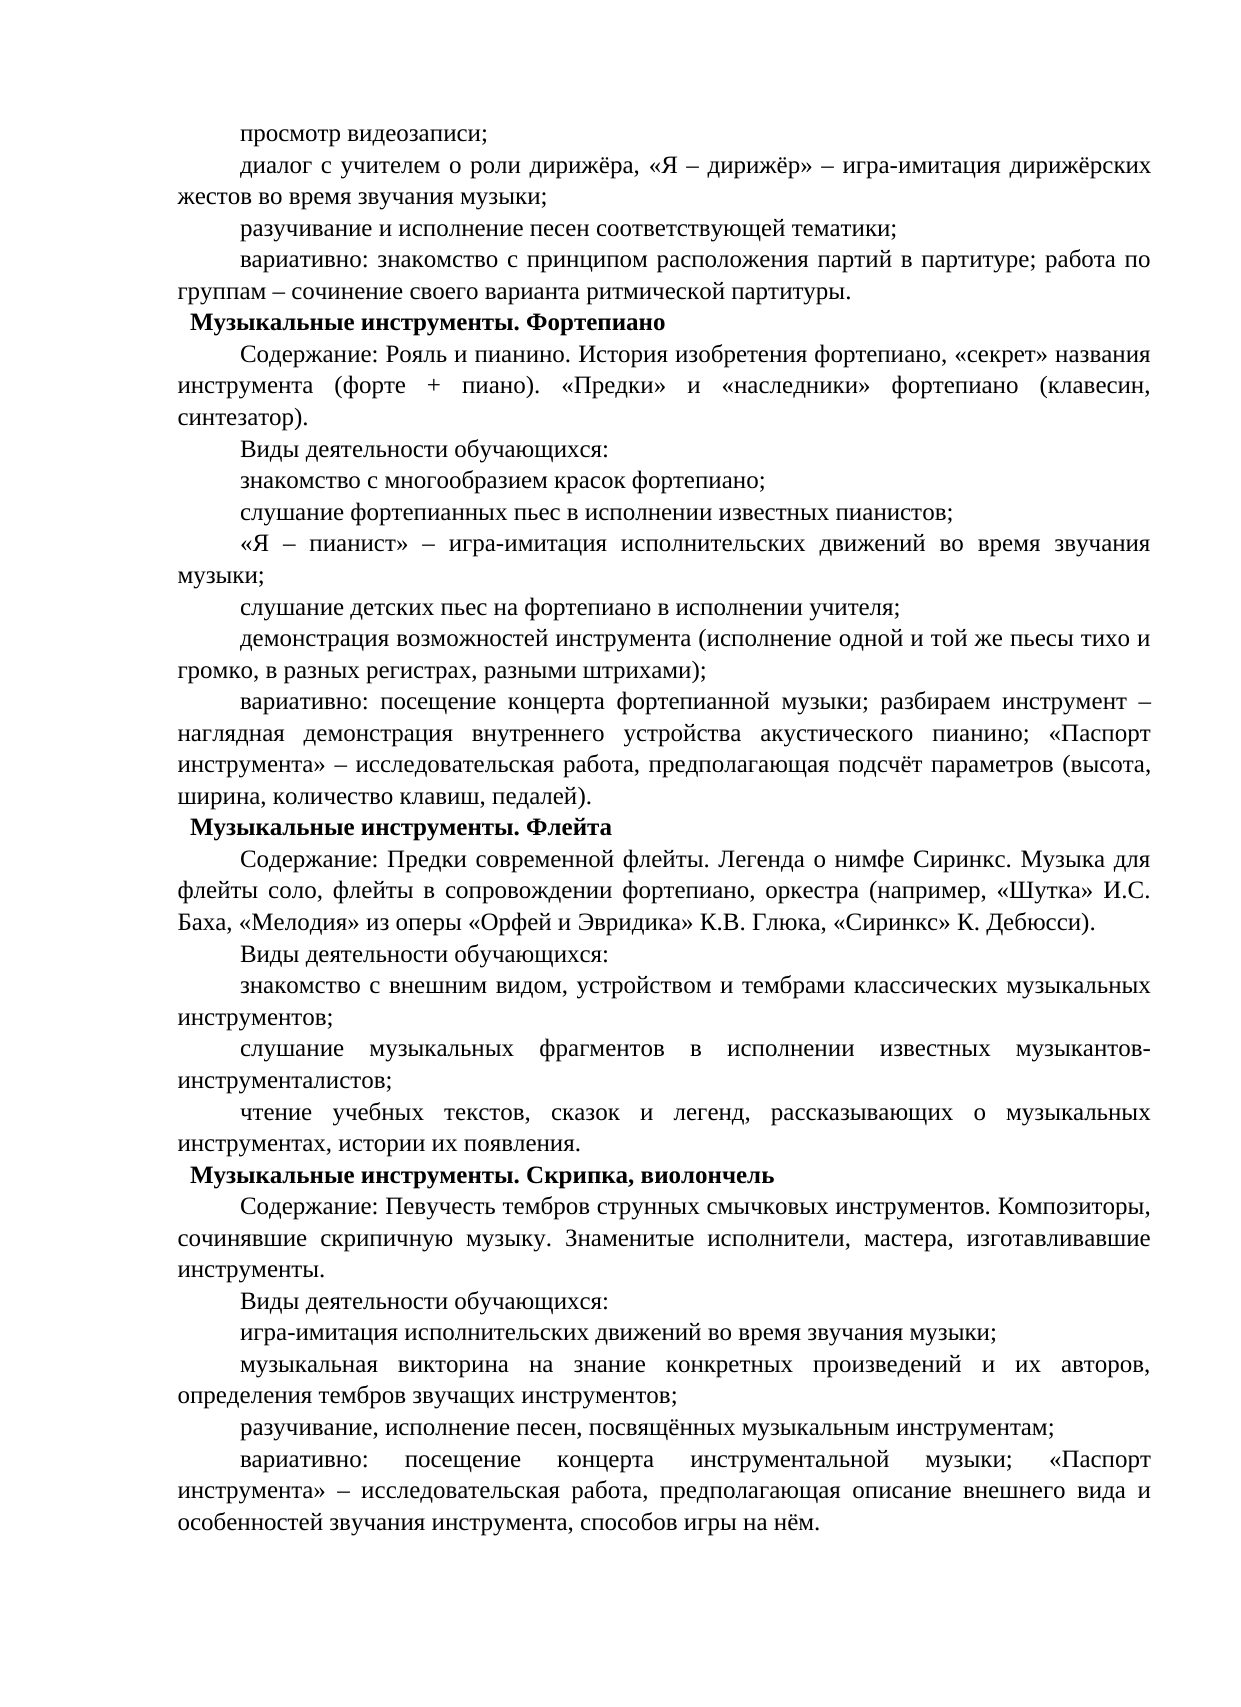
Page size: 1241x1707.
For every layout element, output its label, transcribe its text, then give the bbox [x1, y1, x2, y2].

text Виды деятельности обучающихся: [177, 434, 1152, 462]
text слушание детских пьес на фортепиано в исполнении учителя; [177, 592, 1152, 620]
text Виды деятельности обучающихся: [177, 939, 1152, 967]
text слушание фортепианных пьес в исполнении известных пианистов; [177, 497, 1152, 526]
text знакомство с многообразием красок фортепиано; [177, 465, 1152, 494]
text демонстрация возможностей инструмента (исполнение одной и той же пьесы тихо и громко, в разных регистрах, разными штрихами); [177, 623, 1152, 683]
text «Я – пианист» – игра-имитация исполнительских движений во время звучания музыки; [177, 528, 1152, 589]
text вариативно: знакомство с принципом расположения партий в партитуре; работа по группам – сочинение своего варианта ритмической партитуры. [177, 244, 1152, 305]
text вариативно: посещение концерта фортепианной музыки; разбираем инструмент – наглядная демонстрация внутреннего устройства акустического пианино; «Паспорт инструмента» – исследовательская работа, предполагающая подсчёт параметров (высота, ширина, количество клавиш, педалей). [177, 686, 1152, 810]
text игра-имитация исполнительских движений во время звучания музыки; [177, 1317, 1152, 1346]
text просмотр видеозаписи; [177, 118, 1152, 147]
text знакомство с внешним видом, устройством и тембрами классических музыкальных инструментов; [177, 970, 1152, 1031]
text Содержание: Певучесть тембров струнных смычковых инструментов. Композиторы, сочинявшие скрипичную музыку. Знаменитые исполнители, мастера, изготавливавшие инструменты. [177, 1191, 1152, 1283]
text вариативно: посещение концерта инструментальной музыки; «Паспорт инструмента» – исследовательская работа, предполагающая описание внешнего вида и особенностей звучания инструмента, способов игры на нём. [177, 1444, 1152, 1536]
text разучивание, исполнение песен, посвящённых музыкальным инструментам; [177, 1412, 1152, 1441]
text Содержание: Рояль и пианино. История изобретения фортепиано, «секрет» названия инструмента (форте + пиано). «Предки» и «наследники» фортепиано (клавесин, синтезатор). [177, 339, 1152, 431]
text Музыкальные инструменты. Фортепиано [190, 307, 1152, 336]
text музыкальная викторина на знание конкретных произведений и их авторов, определения тембров звучащих инструментов; [177, 1349, 1152, 1409]
text чтение учебных текстов, сказок и легенд, рассказывающих о музыкальных инструментах, истории их появления. [177, 1097, 1152, 1157]
text Музыкальные инструменты. Флейта [190, 812, 1152, 841]
text Содержание: Предки современной флейты. Легенда о нимфе Сиринкс. Музыка для флейты соло, флейты в сопровождении фортепиано, оркестра (например, «Шутка» И.С. Баха, «Мелодия» из оперы «Орфей и Эвридика» К.В. Глюка, «Сиринкс» К. Дебюсси). [177, 844, 1152, 936]
text разучивание и исполнение песен соответствующей тематики; [177, 213, 1152, 242]
text Виды деятельности обучающихся: [177, 1286, 1152, 1315]
text диалог с учителем о роли дирижёра, «Я – дирижёр» – игра-имитация дирижёрских жестов во время звучания музыки; [177, 150, 1152, 210]
text слушание музыкальных фрагментов в исполнении известных музыкантов-инструменталистов; [177, 1033, 1152, 1094]
text Музыкальные инструменты. Скрипка, виолончель [190, 1160, 1152, 1188]
